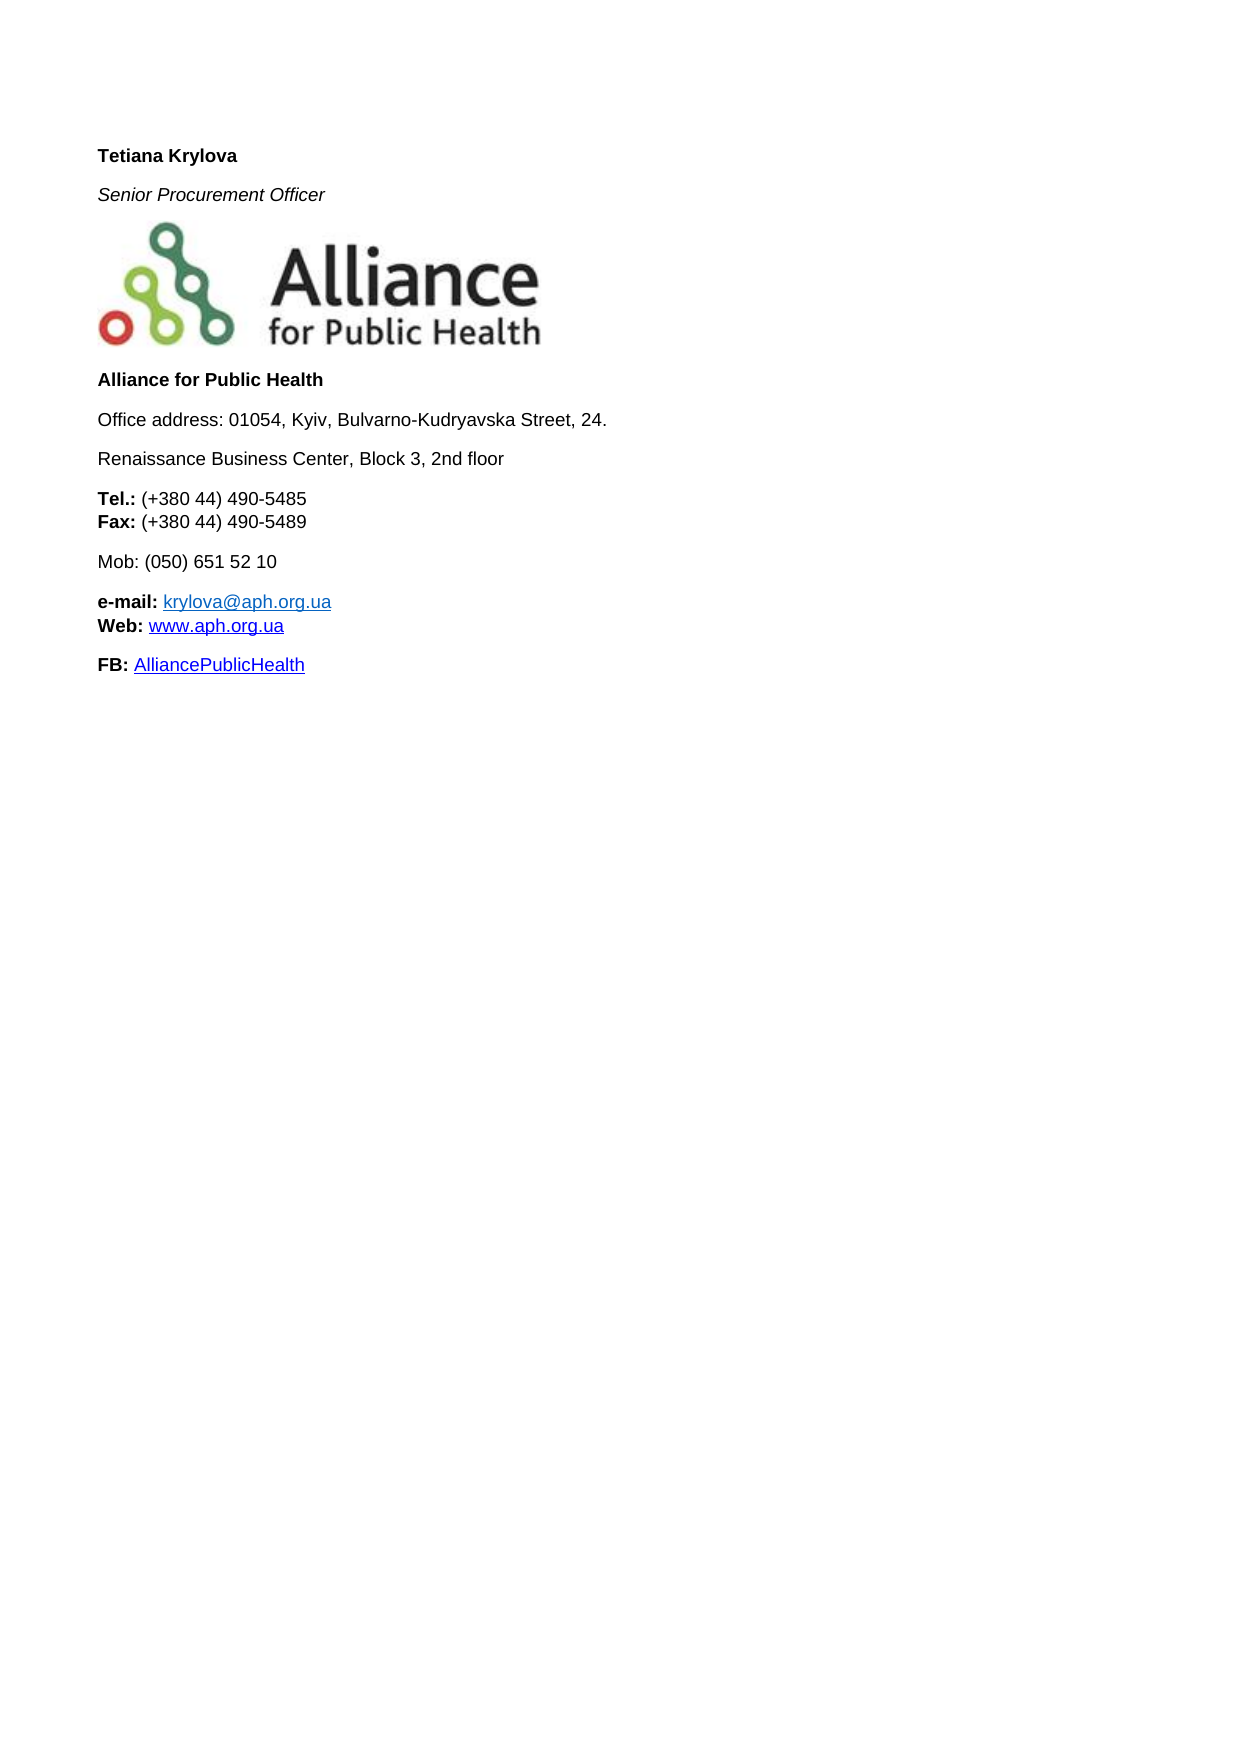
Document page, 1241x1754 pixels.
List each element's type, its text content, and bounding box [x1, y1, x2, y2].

text Tel.: (+380 44) 490-5485 Fax: (+380 44) 490-5489 [97, 488, 1143, 533]
text Office address: 01054, Kyiv, Bulvarno-Kudryavska Street, 24. [97, 408, 1143, 430]
text Alliance for Public Health [97, 368, 1143, 390]
text FB: AlliancePublicHealth [97, 654, 1143, 676]
picture [97, 220, 542, 351]
text Mob: (050) 651 52 10 [97, 551, 1143, 573]
text Senior Procurement Officer [97, 184, 1143, 206]
text Renaissance Business Center, Block 3, 2nd floor [97, 448, 1143, 470]
text e-mail: krylova@aph.org.ua Web: www.aph.org.ua [97, 591, 1143, 636]
text Tetiana Krylova [97, 144, 1143, 166]
